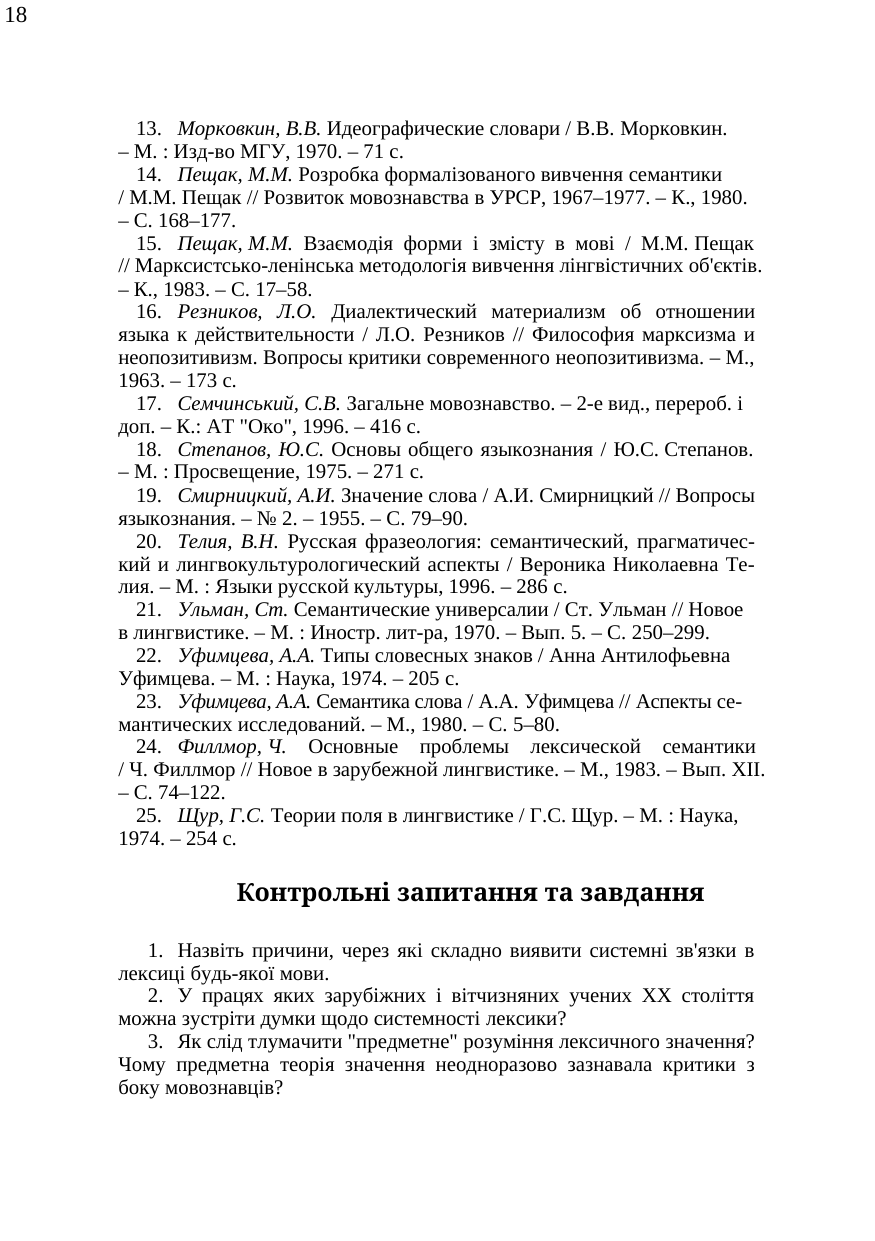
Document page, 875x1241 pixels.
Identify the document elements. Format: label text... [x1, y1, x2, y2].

text // Марксистсько-ленінська методологія вивчення лінгвістичних об'єктів. [118, 254, 770, 278]
list М. : Просвещение, 1975. – 271 с. [118, 461, 770, 484]
list Смирницкий, А.И. Значение слова / А.И. Смирницкий // Вопросы языкознания. – № 2. – 1955. – С. 79–90. [118, 484, 755, 530]
list Филлмор, Ч. Основные проблемы лексической семантики [136, 736, 770, 758]
list Морковкин, В.В. Идеографические словари / В.В. Морковкин. [136, 116, 770, 140]
text – С. 74–122. [118, 781, 770, 804]
list Степанов, Ю.С. Основы общего языкознания / Ю.С. Степанов. [136, 438, 770, 461]
text / Ч. Филлмор // Новое в зарубежной лингвистике. – М., 1983. – Вып. ХII. [118, 758, 770, 781]
list Резников, Л.О. Диалектический материализм об отношении языка к действительности / Л.О. Резников // Философия марксизма и неопозитивизм. Вопросы критики современного неопозитивизма. – М., 1963. – 173 с. [118, 301, 755, 392]
list Семчинський, С.В. Загальне мовознавство. – 2-е вид., перероб. і доп. – К.: АТ "Око", 1996. – 416 с. [118, 392, 756, 438]
list У працях яких зарубіжних і вітчизняних учених ХХ століття можна зустріти думки щодо системності лексики? [118, 985, 755, 1030]
subtitle Контрольні запитання та завдання [236, 875, 770, 909]
list Уфимцева, А.А. Типы словесных знаков / Анна Антилофьевна Уфимцева. – М. : Наука, 1974. – 205 с. [118, 644, 755, 690]
list Назвіть причини, через які складно виявити системні зв'язки в лексиці будь-якої мови. [118, 939, 755, 985]
list Ульман, Ст. Семантические универсалии / Ст. Ульман // Новое в лингвистике. – М. : Иностр. лит-ра, 1970. – Вып. 5. – С. 250–299. [118, 598, 755, 644]
list Щур, Г.С. Теории поля в лингвистике / Г.С. Щур. – М. : Наука, 1974. – 254 с. [118, 805, 755, 850]
list Уфимцева, А.А. Семантика слова / А.А. Уфимцева // Аспекты се- мантических исследований. – М., 1980. – С. 5–80. [118, 690, 755, 736]
text – К., 1983. – C. 17–58. [118, 278, 770, 301]
text – С. 168–177. [118, 209, 770, 232]
list Пещак, М.М. Взаємодія форми і змісту в мові / М.М. Пещак [136, 232, 770, 254]
list Телия, В.Н. Русская фразеология: семантический, прагматичес- кий и лингвокультурологический аспекты / Вероника Николаевна Те- лия. – М. : Языки русской культуры, 1996. – 286 с. [118, 530, 756, 598]
text / М.М. Пещак // Розвиток мовознавства в УРСР, 1967–1977. – К., 1980. [118, 186, 770, 209]
list Як слід тлумачити "предметне" розуміння лексичного значення? Чому предметна теорія значення неодноразово зазнавала критики з боку мовознавців? [118, 1030, 755, 1099]
list Пещак, М.М. Розробка формалізованого вивчення семантики [136, 163, 770, 186]
text – М. : Изд-во МГУ, 1970. – 71 с. [118, 140, 770, 163]
